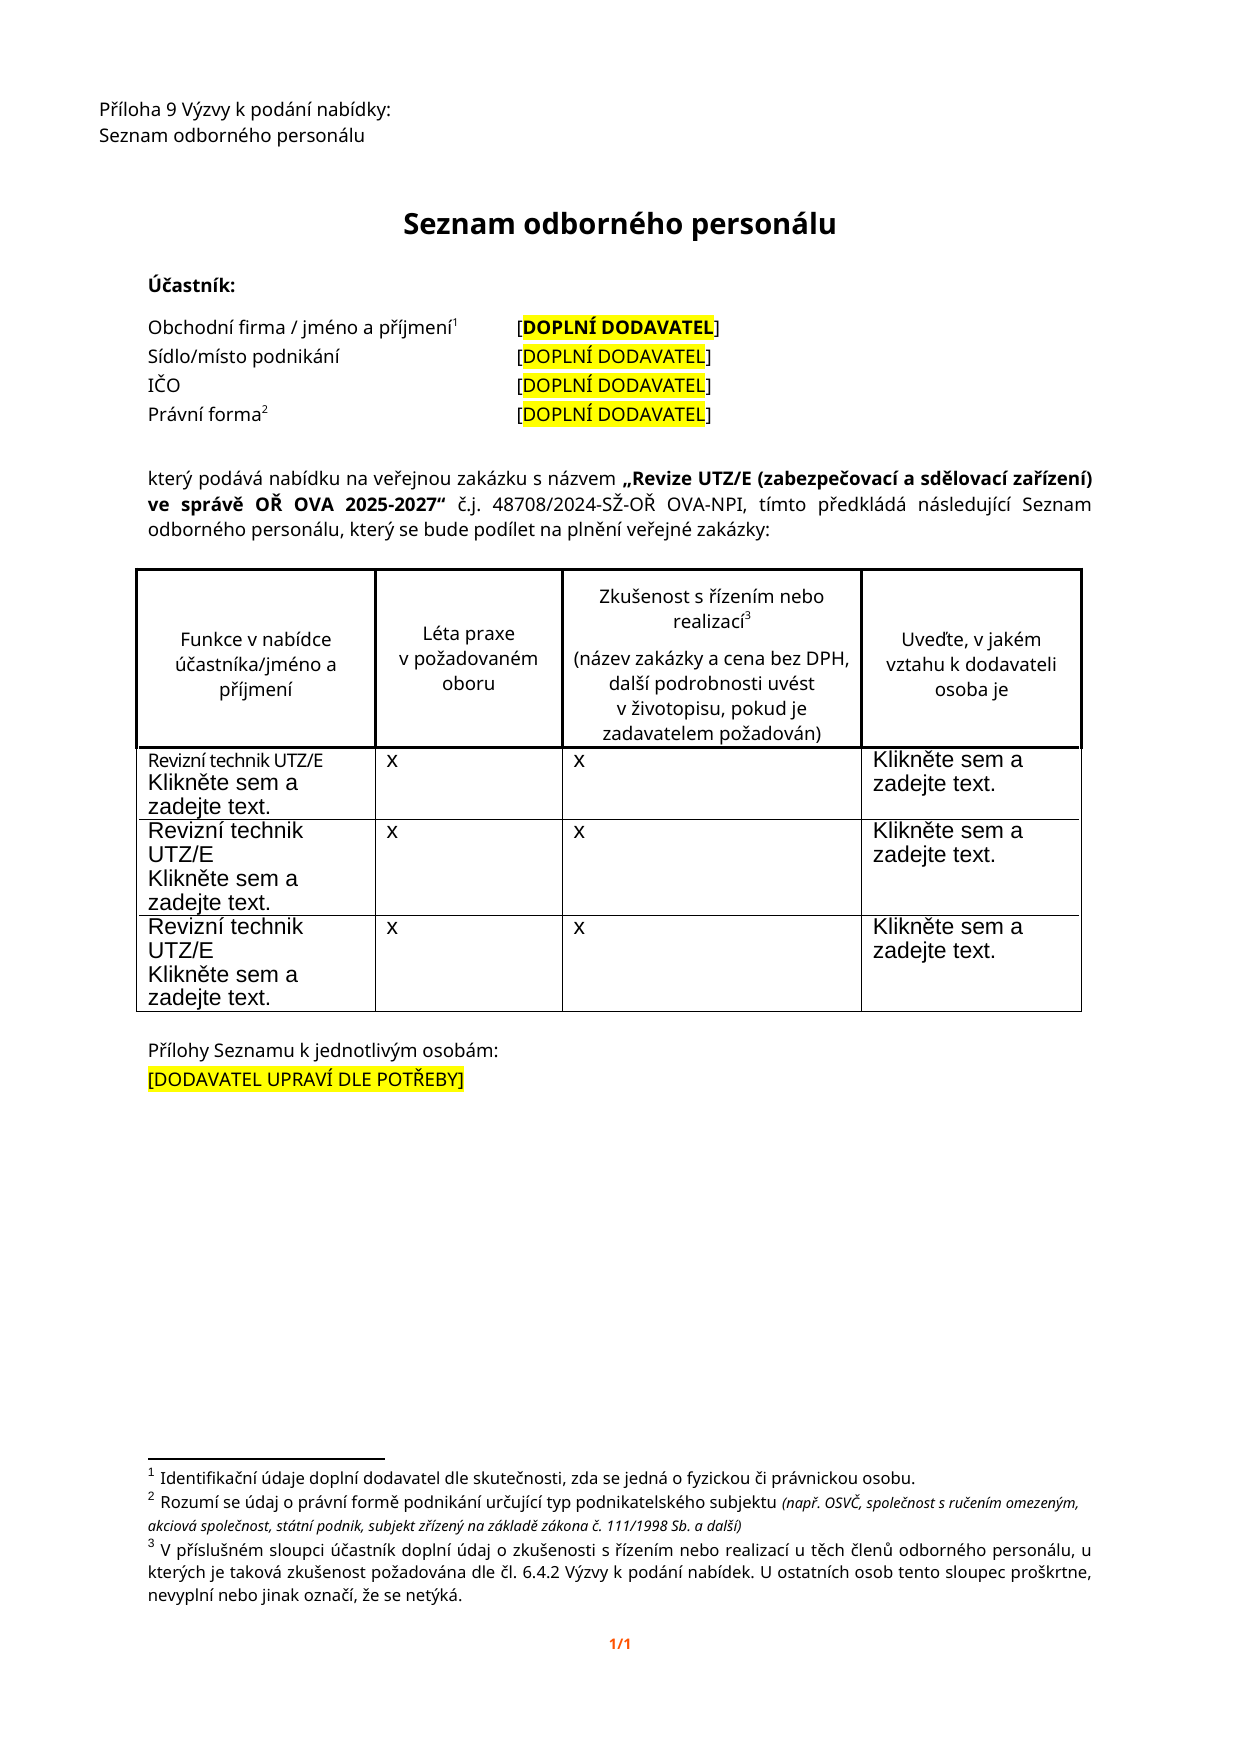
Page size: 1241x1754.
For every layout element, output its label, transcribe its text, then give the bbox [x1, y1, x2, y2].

table_header Uveďte, v jakém vztahu k dodavateli osoba je [863, 571, 1080, 746]
table_header Zkušenost s řízením nebo realizací (název zakázky a cena bez DPH, další podrobnosti uvést v životopisu, pokud je zadavatelem požadován) [564, 571, 860, 746]
text Přílohy Seznamu k jednotlivým osobám: [148, 1037, 1093, 1063]
table_header Léta praxe v požadovaném oboru [377, 571, 561, 746]
text Účastník: [148, 268, 1093, 299]
table_cell Revizní technik UTZ/E [137, 746, 375, 819]
text Obchodní firma / jméno a příjmení [148, 311, 1093, 340]
text který podává nabídku na veřejnou zakázku s názvem „Revize UTZ/E (zabezpečovací a sdělovací zařízení) ve správě OŘ OVA 2025-2027“ č.j. 48708/2024-SŽ-OŘ OVA-NPI, tímto předkládá následující Seznam odborného personálu, který se bude podílet na plnění veřejné zakázky: [148, 465, 1093, 542]
text Sídlo/místo podnikání [DOPLNÍ DODAVATEL] [148, 340, 1093, 369]
text IČO [148, 369, 1093, 398]
text Právní forma [148, 398, 1093, 427]
title Seznam odborného personálu [148, 203, 1093, 243]
text [DODAVATEL UPRAVÍ DLE POTŘEBY] [148, 1063, 1092, 1092]
table_header Funkce v nabídce účastníka/jméno a příjmení [138, 571, 374, 746]
